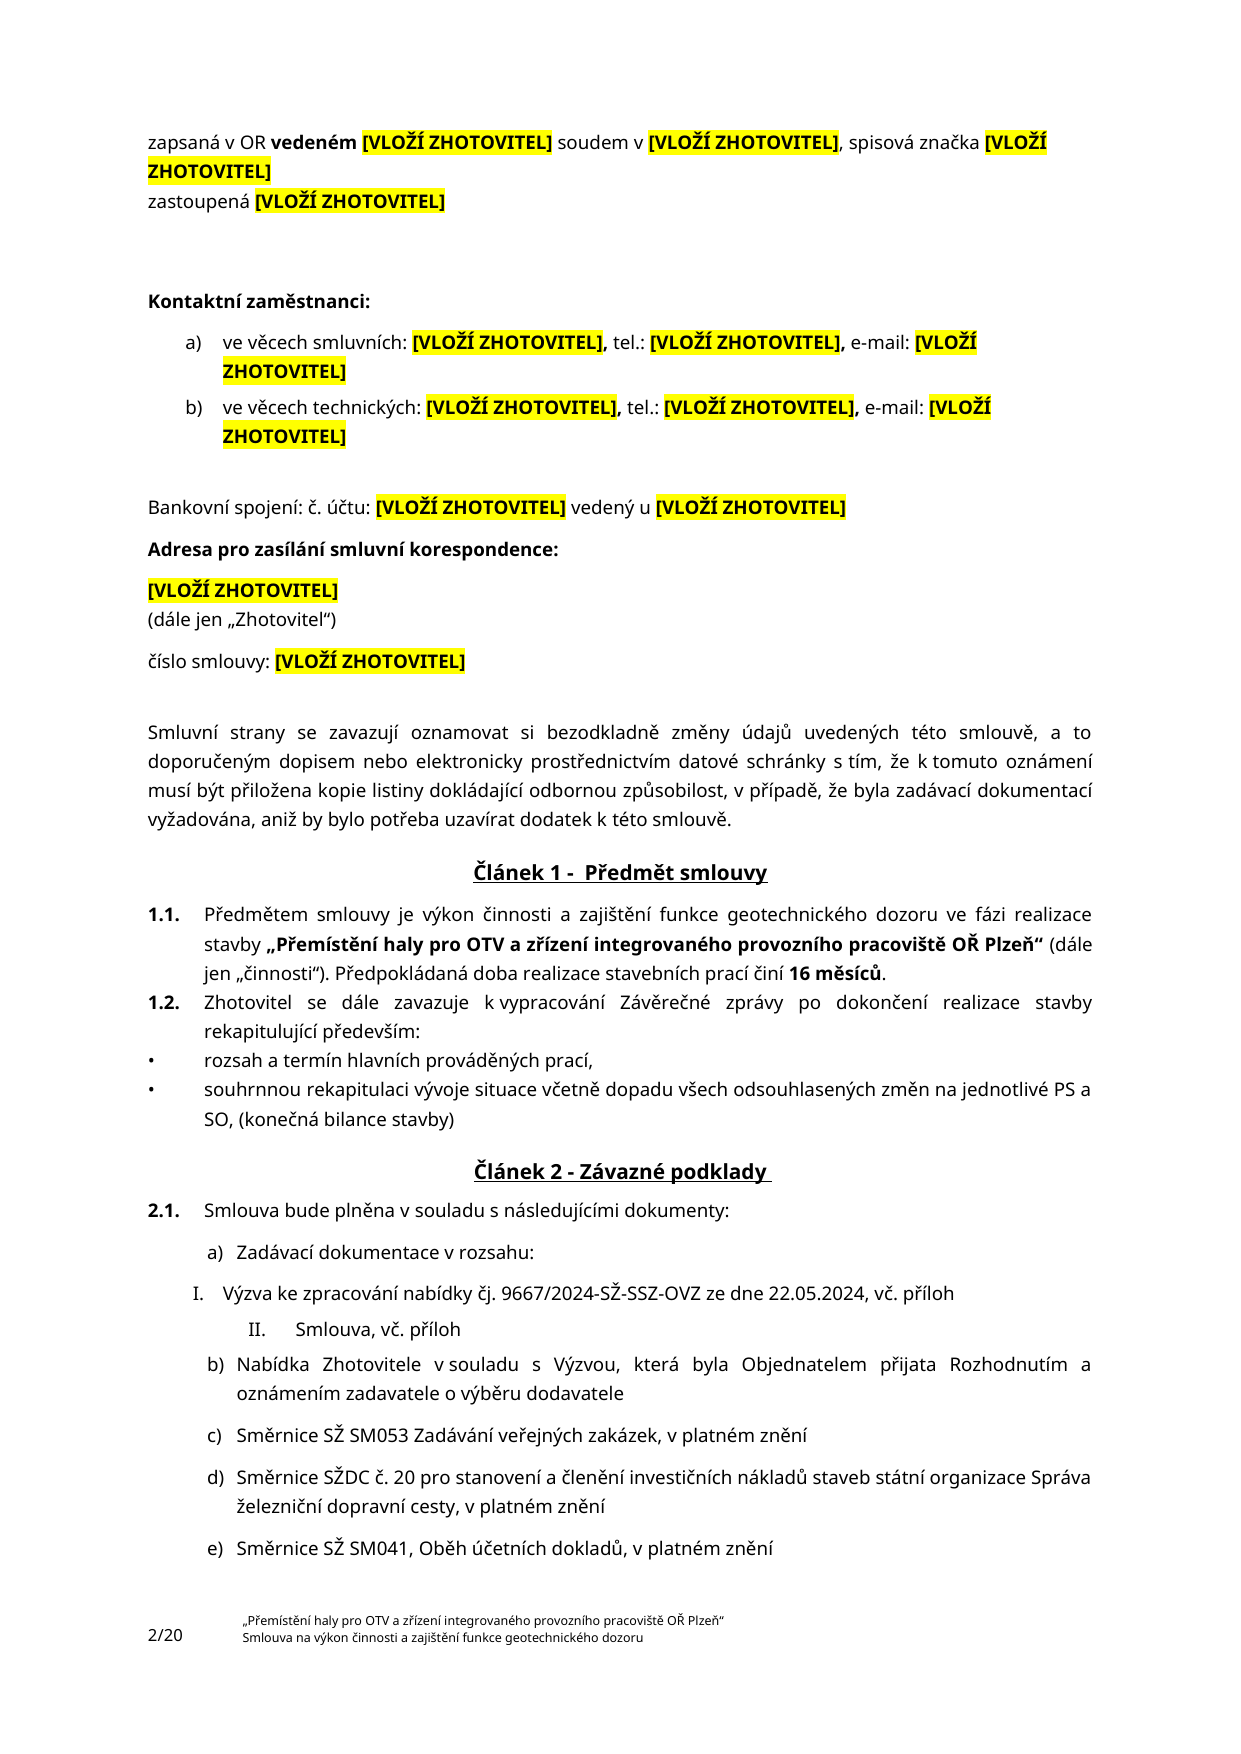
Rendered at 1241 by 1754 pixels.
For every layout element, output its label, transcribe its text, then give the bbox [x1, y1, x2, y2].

text (dále jen „Zhotovitel“) [148, 603, 1092, 633]
list Směrnice SŽ SM053 Zadávání veřejných zakázek, v platném znění [207, 1419, 1092, 1448]
list Nabídka Zhotovitele v souladu s Výzvou, která byla Objednatelem přijata Rozhodnutím a oznámením zadavatele o výběru dodavatele [207, 1348, 1092, 1407]
text Adresa pro zasílání smluvní korespondence: [148, 533, 1092, 562]
text Kontaktní zaměstnanci: [148, 285, 1092, 314]
text • rozsah a termín hlavních prováděných prací, [148, 1044, 1092, 1073]
text Smluvní strany se zavazují oznamovat si bezodkladně změny údajů uvedených této smlouvě, a to doporučeným dopisem nebo elektronicky prostřednictvím datové schránky s tím, že k tomuto oznámení musí být přiložena kopie listiny dokládající odbornou způsobilost, v případě, že byla zadávací dokumentací vyžadována, aniž by bylo potřeba uzavírat dodatek k této smlouvě. [148, 716, 1092, 833]
text zastoupená [VLOŽÍ ZHOTOVITEL] [148, 185, 1092, 214]
text zapsaná v OR vedeném [VLOŽÍ ZHOTOVITEL] soudem v [VLOŽÍ ZHOTOVITEL], spisová značka [VLOŽÍ ZHOTOVITEL] [148, 126, 1092, 185]
text 2.1. Smlouva bude plněna v souladu s následujícími dokumenty: [148, 1198, 1092, 1223]
list Zadávací dokumentace v rozsahu: [207, 1236, 1092, 1265]
list ve věcech smluvních: [VLOŽÍ ZHOTOVITEL], tel.: [VLOŽÍ ZHOTOVITEL], e-mail: [VLOŽÍ ZHOTOVITEL] [185, 326, 1092, 385]
list Smlouva, vč. příloh [266, 1313, 1092, 1342]
list Směrnice SŽ SM041, Oběh účetních dokladů, v platném znění [207, 1532, 1092, 1561]
text 1.2. Zhotovitel se dále zavazuje k vypracování Závěrečné zprávy po dokončení realizace stavby rekapitulující především: [148, 986, 1092, 1044]
text [VLOŽÍ ZHOTOVITEL] [148, 574, 1092, 603]
list Směrnice SŽDC č. 20 pro stanovení a členění investičních nákladů staveb státní organizace Správa železniční dopravní cesty, v platném znění [207, 1461, 1092, 1519]
text 1.1. Předmětem smlouvy je výkon činnosti a zajištění funkce geotechnického dozoru ve fázi realizace stavby „Přemístění haly pro OTV a zřízení integrovaného provozního pracoviště OŘ Plzeň“ (dále jen „činnosti“). Předpokládaná doba realizace stavebních prací činí 16 měsíců. [148, 898, 1092, 986]
list ve věcech technických: [VLOŽÍ ZHOTOVITEL], tel.: [VLOŽÍ ZHOTOVITEL], e-mail: [VLOŽÍ ZHOTOVITEL] [185, 391, 1092, 449]
text Bankovní spojení: č. účtu: [VLOŽÍ ZHOTOVITEL] vedený u [VLOŽÍ ZHOTOVITEL] [148, 491, 1092, 520]
text Článek 1 - Předmět smlouvy [148, 858, 1092, 886]
list Výzva ke zpracování nabídky čj. 9667/2024-SŽ-SSZ-OVZ ze dne 22.05.2024, vč. příloh [204, 1277, 1092, 1307]
text • souhrnnou rekapitulaci vývoje situace včetně dopadu všech odsouhlasených změn na jednotlivé PS a SO, (konečná bilance stavby) [148, 1073, 1092, 1132]
text Článek 2 - Závazné podklady [148, 1157, 1092, 1185]
text číslo smlouvy: [VLOŽÍ ZHOTOVITEL] [148, 645, 1092, 674]
